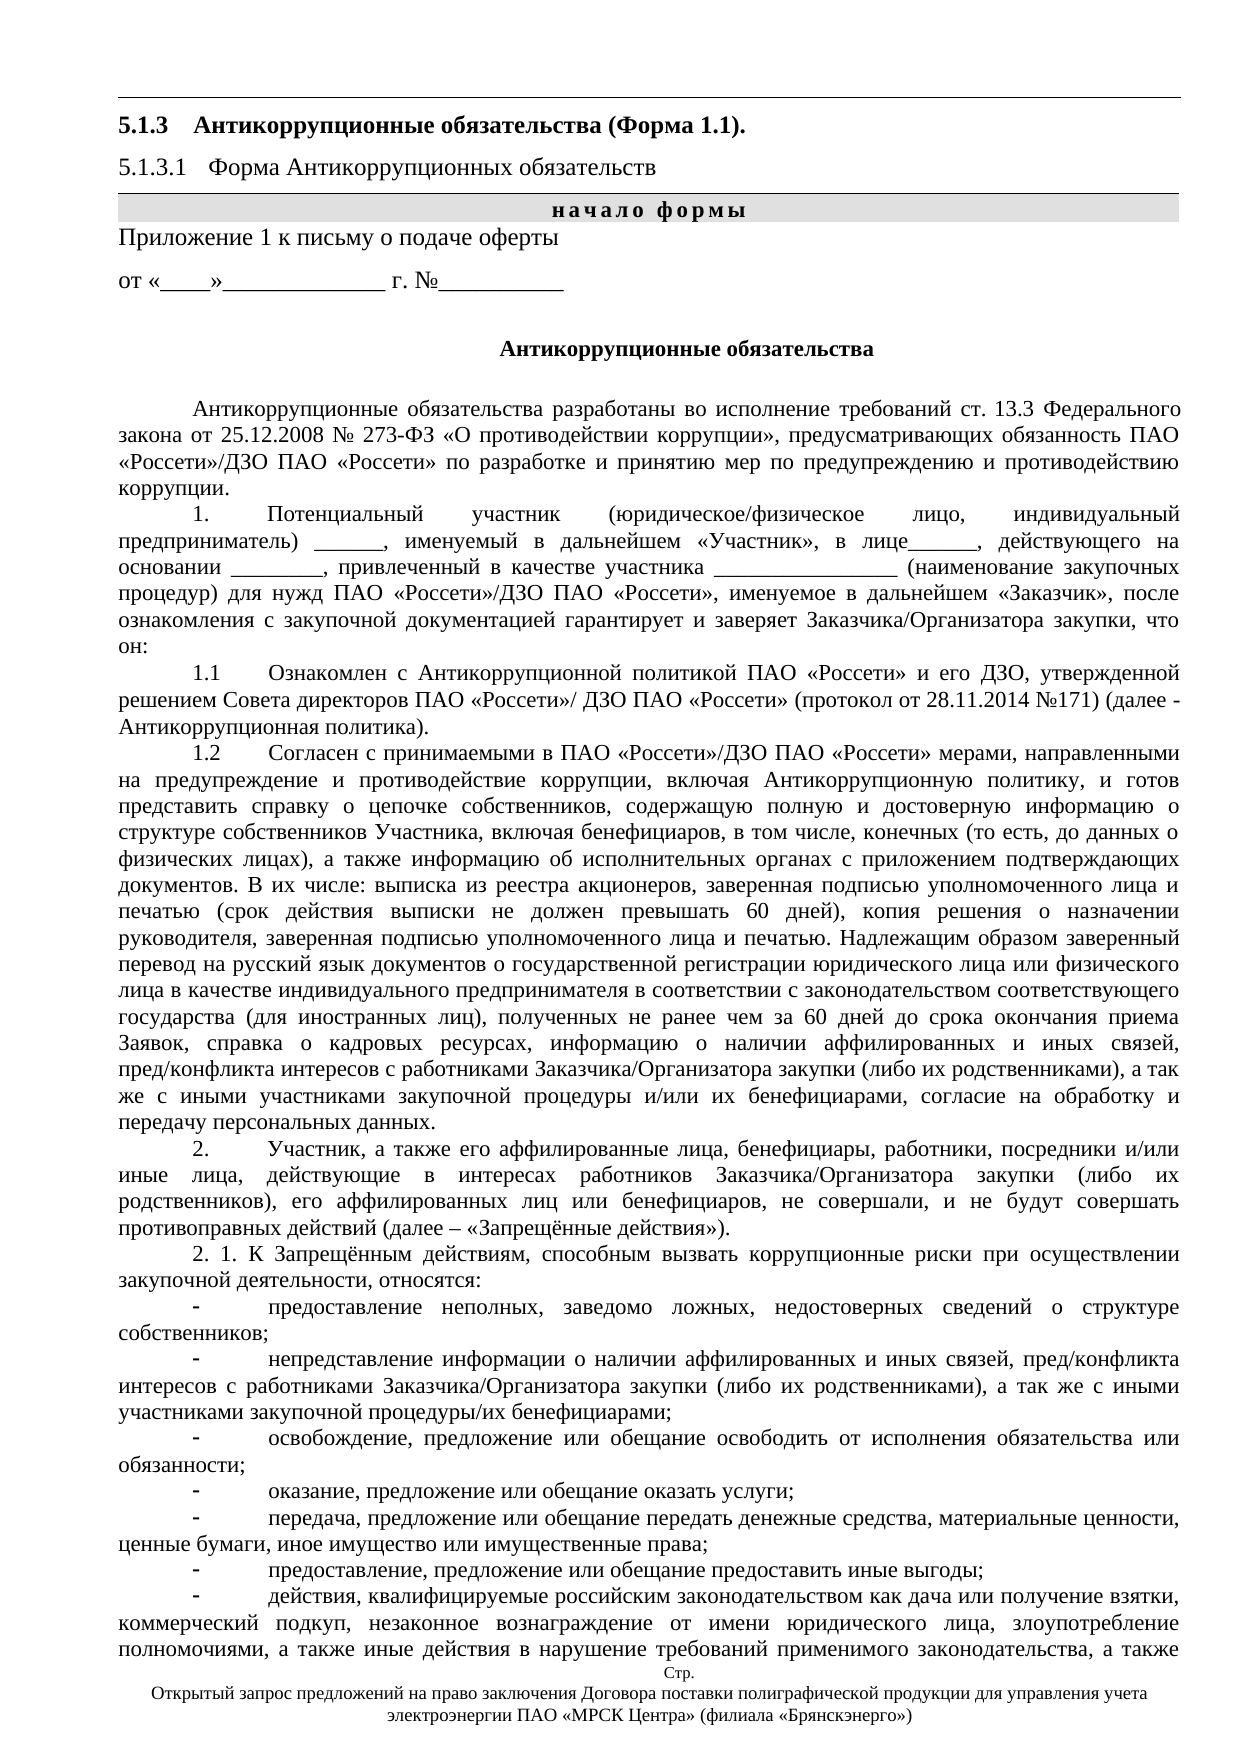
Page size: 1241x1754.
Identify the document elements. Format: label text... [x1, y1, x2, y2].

subtitle Форма Антикоррупционных обязательств [118, 152, 1181, 181]
text от «____»_____________ г. №__________ [118, 266, 1181, 294]
text начало формы [118, 194, 1179, 222]
text Приложение 1 к письму о подаче оферты [118, 222, 1181, 251]
list предоставление, предложение или обещание предоставить иные выгоды; [118, 1556, 1181, 1583]
list освобождение, предложение или обещание освободить от исполнения обязательства или обязанности; [118, 1424, 1181, 1477]
text Антикоррупционные обязательства разработаны во исполнение требований ст. 13.3 Федерального закона от 25.12.2008 № 273-ФЗ «О противодействии коррупции», предусматривающих обязанность ПАО «Россети»/ДЗО ПАО «Россети» по разработке и принятию мер по предупреждению и противодействию коррупции. [118, 395, 1181, 500]
text Антикоррупционные обязательства [118, 335, 1181, 361]
list предоставление неполных, заведомо ложных, недостоверных сведений о структуре собственников; [118, 1293, 1181, 1345]
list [118, 1583, 1181, 1662]
list передача, предложение или обещание передать денежные средства, материальные ценности, ценные бумаги, иное имущество или имущественные права; [118, 1503, 1181, 1556]
list Согласен с принимаемыми в ПАО «Россети»/ДЗО ПАО «Россети» мерами, направленными на предупреждение и противодействие коррупции, включая Антикоррупционную политику, и готов представить справку о цепочке собственников, содержащую полную и достоверную информацию о структуре собственников Участника, включая бенефициаров, в том числе, конечных (то есть, до данных о физических лицах), а также информацию об исполнительных органах с приложением подтверждающих документов. В их числе: выписка из реестра акционеров, заверенная подписью уполномоченного лица и печатью (срок действия выписки не должен превышать 60 дней), копия решения о назначении руководителя, заверенная подписью уполномоченного лица и печатью. Надлежащим образом заверенный перевод на русский язык документов о государственной регистрации юридического лица или физического лица в качестве индивидуального предпринимателя в соответствии с законодательством соответствующего государства (для иностранных лиц), полученных не ранее чем за 60 дней до срока окончания приема Заявок, справка о кадровых ресурсах, информацию о наличии аффилированных и иных связей, пред/конфликта интересов с работниками Заказчика/Организатора закупки (либо их родственниками), а так же с иными участниками закупочной процедуры и/или их бенефициарами, согласие на обработку и передачу персональных данных. [118, 739, 1181, 1134]
text 2. 1. К Запрещённым действиям, способным вызвать коррупционные риски при осуществлении закупочной деятельности, относятся: [118, 1240, 1181, 1293]
list непредставление информации о наличии аффилированных и иных связей, пред/конфликта интересов с работниками Заказчика/Организатора закупки (либо их родственниками), а так же с иными участниками закупочной процедуры/их бенефициарами; [118, 1345, 1181, 1424]
subtitle Антикоррупционные обязательства (Форма 1.1). [118, 111, 1181, 139]
list Участник, а также его аффилированные лица, бенефициары, работники, посредники и/или иные лица, действующие в интересах работников Заказчика/Организатора закупки (либо их родственников), его аффилированных лиц или бенефициаров, не совершали, и не будут совершать противоправных действий (далее – «Запрещённые действия»). [118, 1134, 1181, 1240]
list оказание, предложение или обещание оказать услуги; [118, 1477, 1181, 1503]
text 1.1 Ознакомлен с Антикоррупционной политикой ПАО «Россети» и его ДЗО, утвержденной решением Совета директоров ПАО «Россети»/ ДЗО ПАО «Россети» (протокол от 28.11.2014 №171) (далее - Антикоррупционная политика). [118, 658, 1181, 739]
list Потенциальный участник (юридическое/физическое лицо, индивидуальный предприниматель) ______, именуемый в дальнейшем «Участник», в лице______, действующего на основании ________, привлеченный в качестве участника ________________ (наименование закупочных процедур) для нужд ПАО «Россети»/ДЗО ПАО «Россети», именуемое в дальнейшем «Заказчик», после ознакомления с закупочной документацией гарантирует и заверяет Заказчика/Организатора закупки, что он: [118, 500, 1181, 658]
